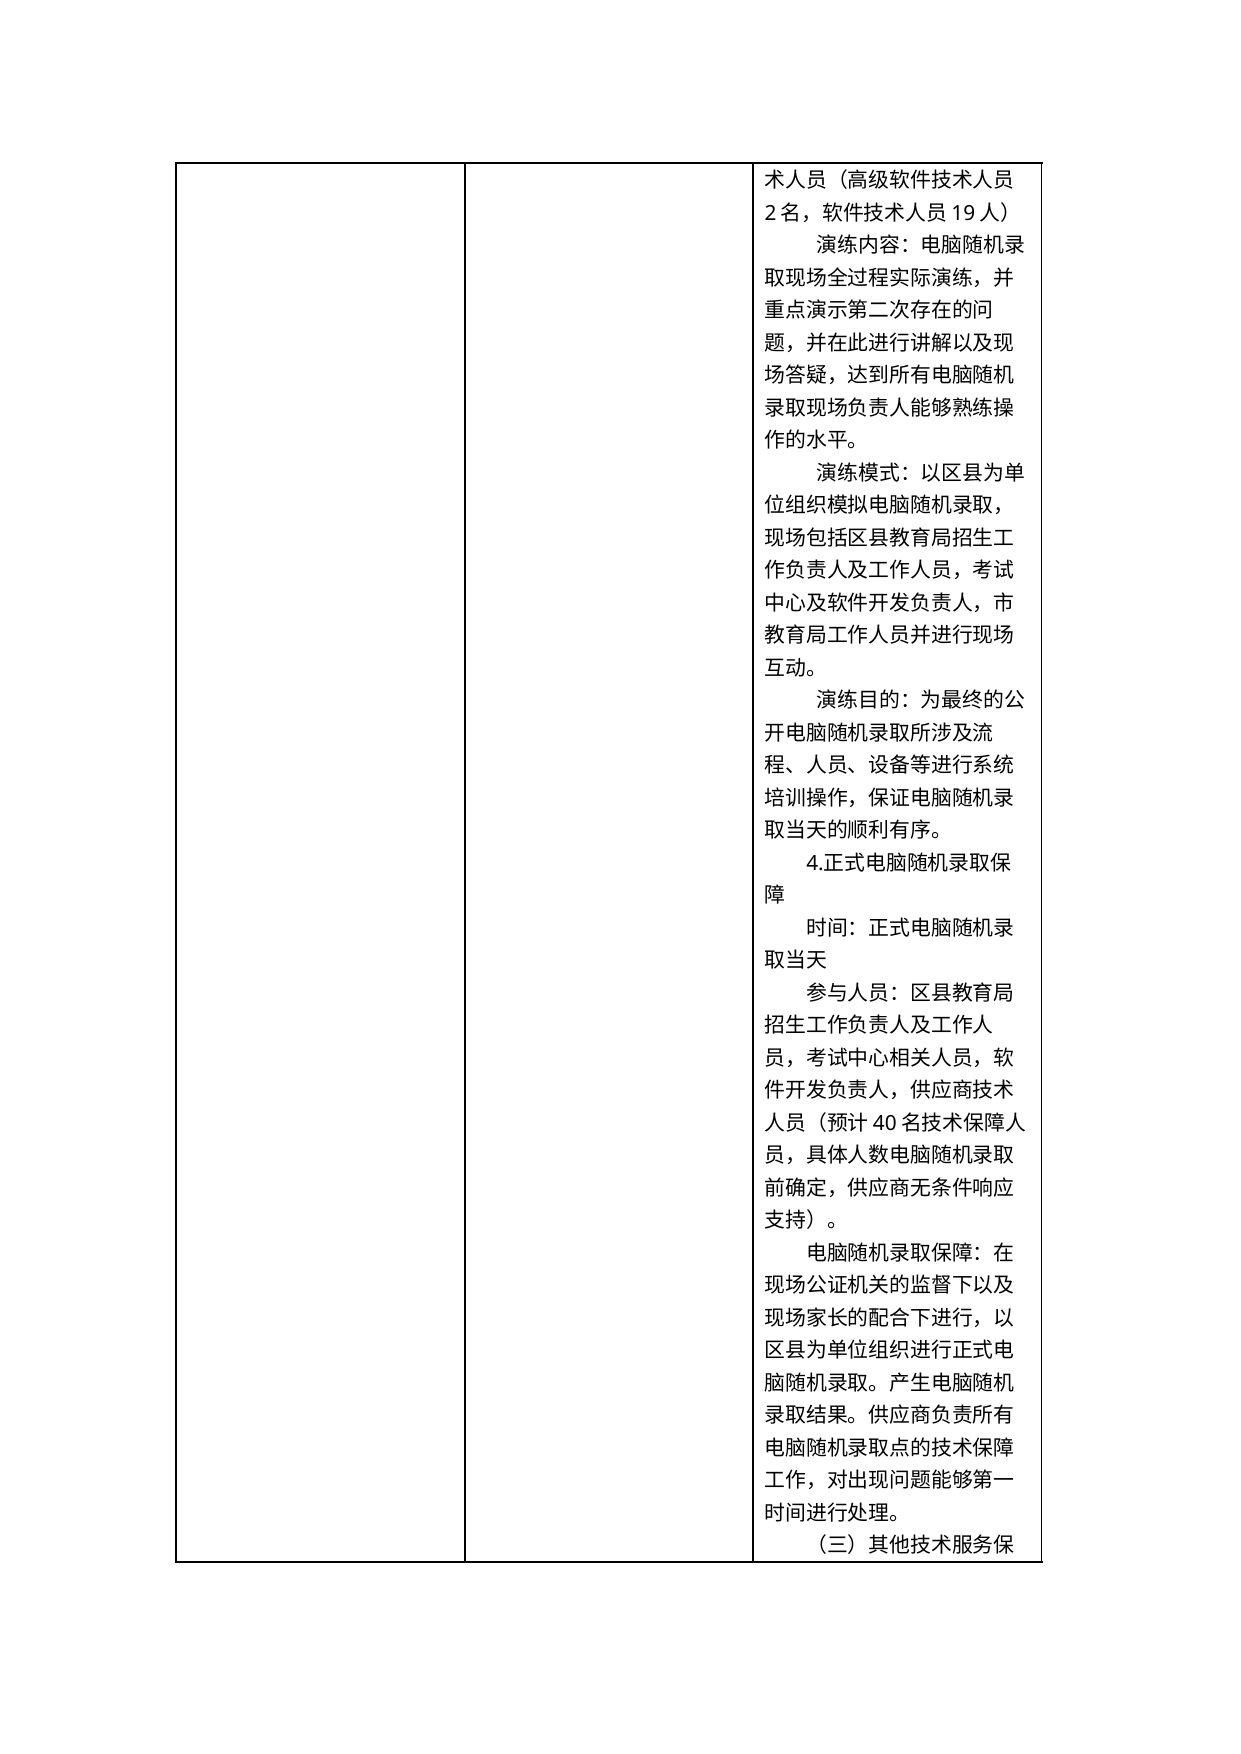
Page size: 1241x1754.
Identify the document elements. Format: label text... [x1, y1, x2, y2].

table_cell 1 [177, 164, 464, 1561]
table_cell ★ [466, 164, 752, 1561]
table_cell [754, 164, 1041, 1561]
